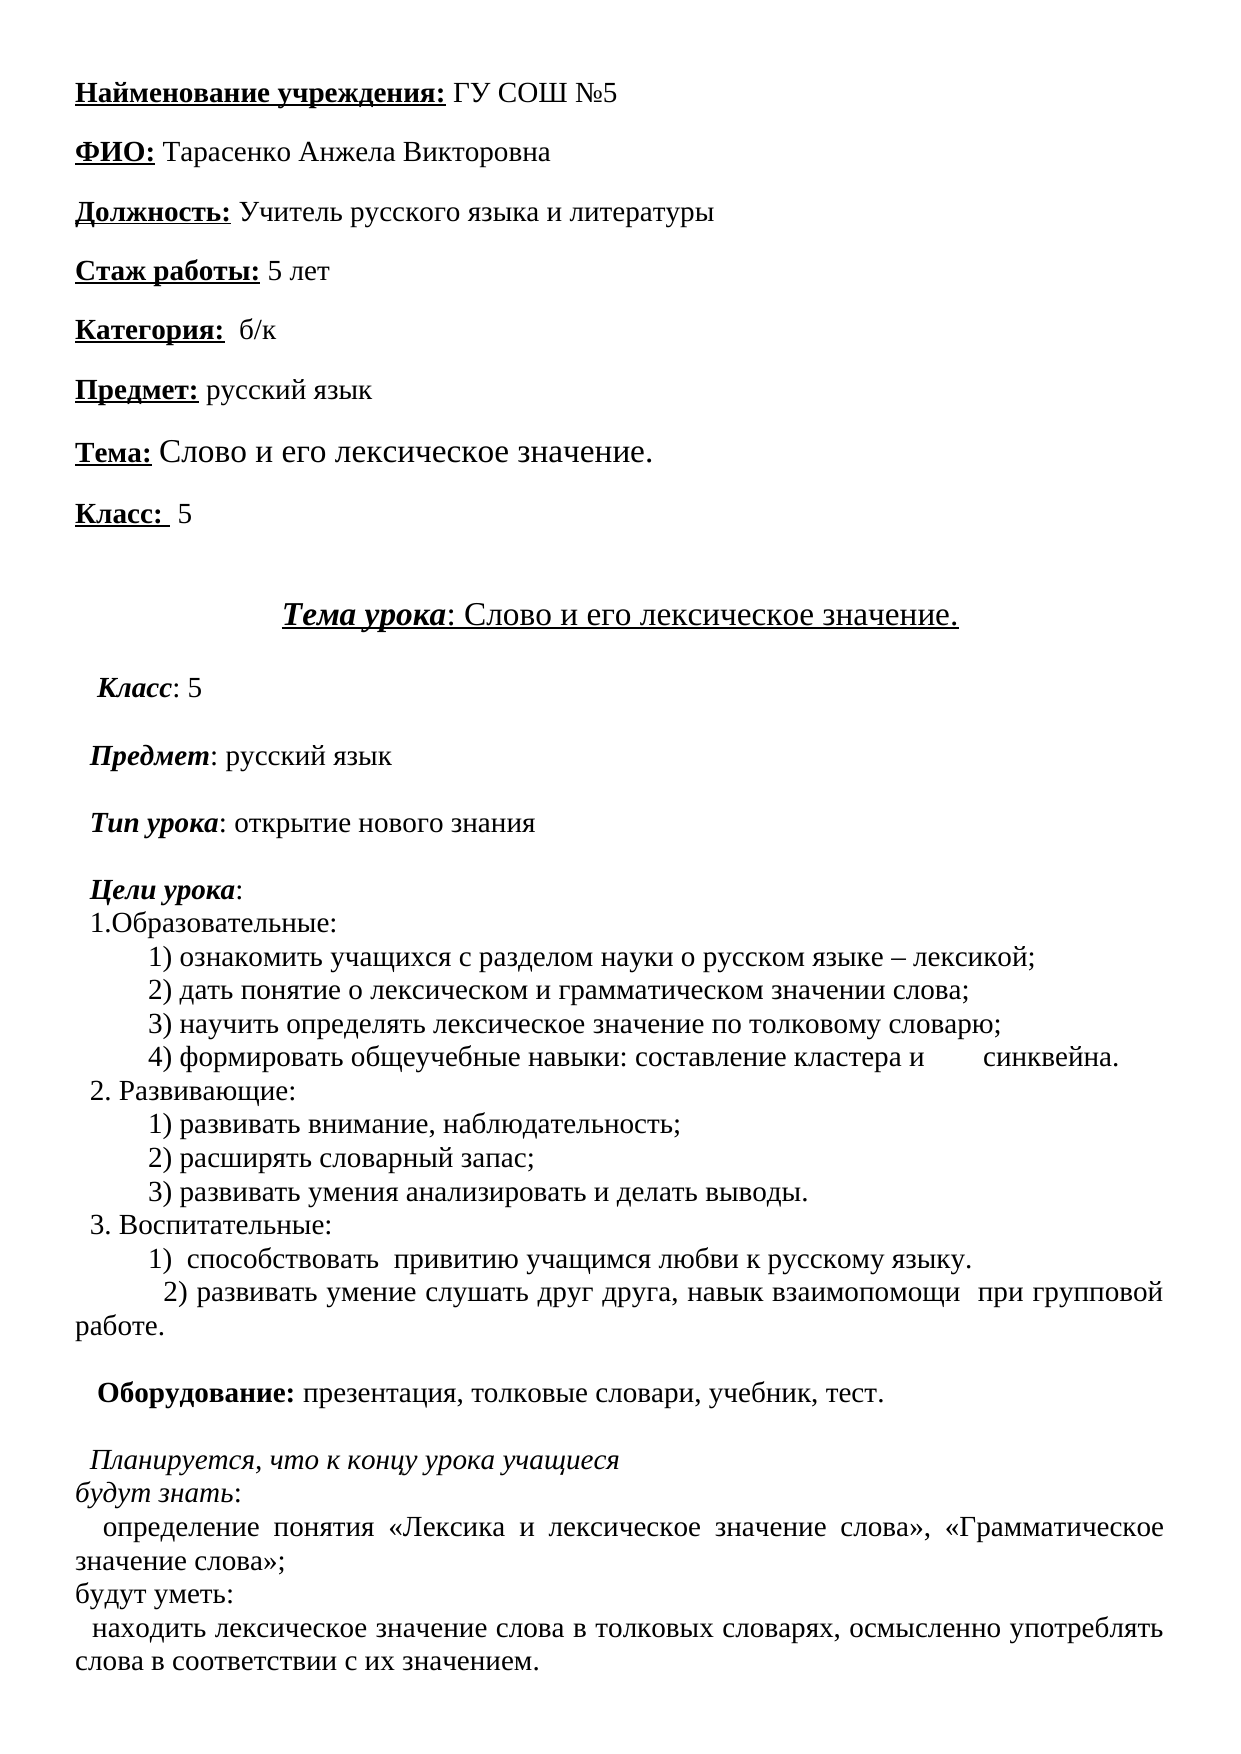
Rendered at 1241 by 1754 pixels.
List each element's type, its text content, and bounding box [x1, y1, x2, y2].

text 3) развивать умения анализировать и делать выводы. [75, 1174, 1165, 1207]
text Класс: 5 [75, 496, 1165, 530]
text будут знать: [75, 1476, 1165, 1509]
text 1) развивать внимание, наблюдательность; [75, 1107, 1165, 1140]
text Тема урока: Слово и его лексическое значение. [75, 594, 1165, 632]
text определение понятия «Лексика и лексическое значение слова», «Грамматическое значение слова»; [75, 1509, 1165, 1576]
text Найменование учреждения: ГУ СОШ №5 [75, 75, 1165, 108]
text Предмет: русский язык [75, 738, 1165, 771]
text Категория: б/к [75, 312, 1165, 346]
text Тема: Слово и его лексическое значение. [75, 431, 1165, 469]
text 3. Воспитательные: [75, 1207, 1165, 1241]
text 1) способствовать привитию учащимся любви к русскому языку. [75, 1241, 1165, 1274]
text 2) развивать умение слушать друг друга, навык взаимопомощи при групповой работе. [75, 1274, 1165, 1341]
text 1) ознакомить учащихся с разделом науки о русском языке – лексикой; [75, 939, 1165, 972]
text Тип урока: открытие нового знания [75, 805, 1165, 838]
text 4) формировать общеучебные навыки: составление кластера и синквейна. [75, 1039, 1165, 1073]
text 2) дать понятие о лексическом и грамматическом значении слова; [75, 972, 1165, 1006]
text 1.Образовательные: [75, 905, 1165, 939]
text будут уметь: [75, 1576, 1165, 1610]
text Предмет: русский язык [75, 372, 1165, 405]
text Планируется, что к концу урока учащиеся [75, 1442, 1165, 1476]
text Должность: Учитель русского языка и литературы [75, 194, 1165, 227]
text ФИО: Тарасенко Анжела Викторовна [75, 134, 1165, 168]
text 2) расширять словарный запас; [75, 1140, 1165, 1174]
text находить лексическое значение слова в толковых словарях, осмысленно употреблять слова в соответствии с их значением. [75, 1610, 1165, 1677]
text 2. Развивающие: [75, 1073, 1165, 1107]
text Оборудование: презентация, толковые словари, учебник, тест. [75, 1375, 1165, 1408]
text Цели урока: [75, 872, 1165, 905]
text 3) научить определять лексическое значение по толковому словарю; [75, 1006, 1165, 1039]
text Класс: 5 [75, 671, 1165, 704]
text Стаж работы: 5 лет [75, 253, 1165, 287]
